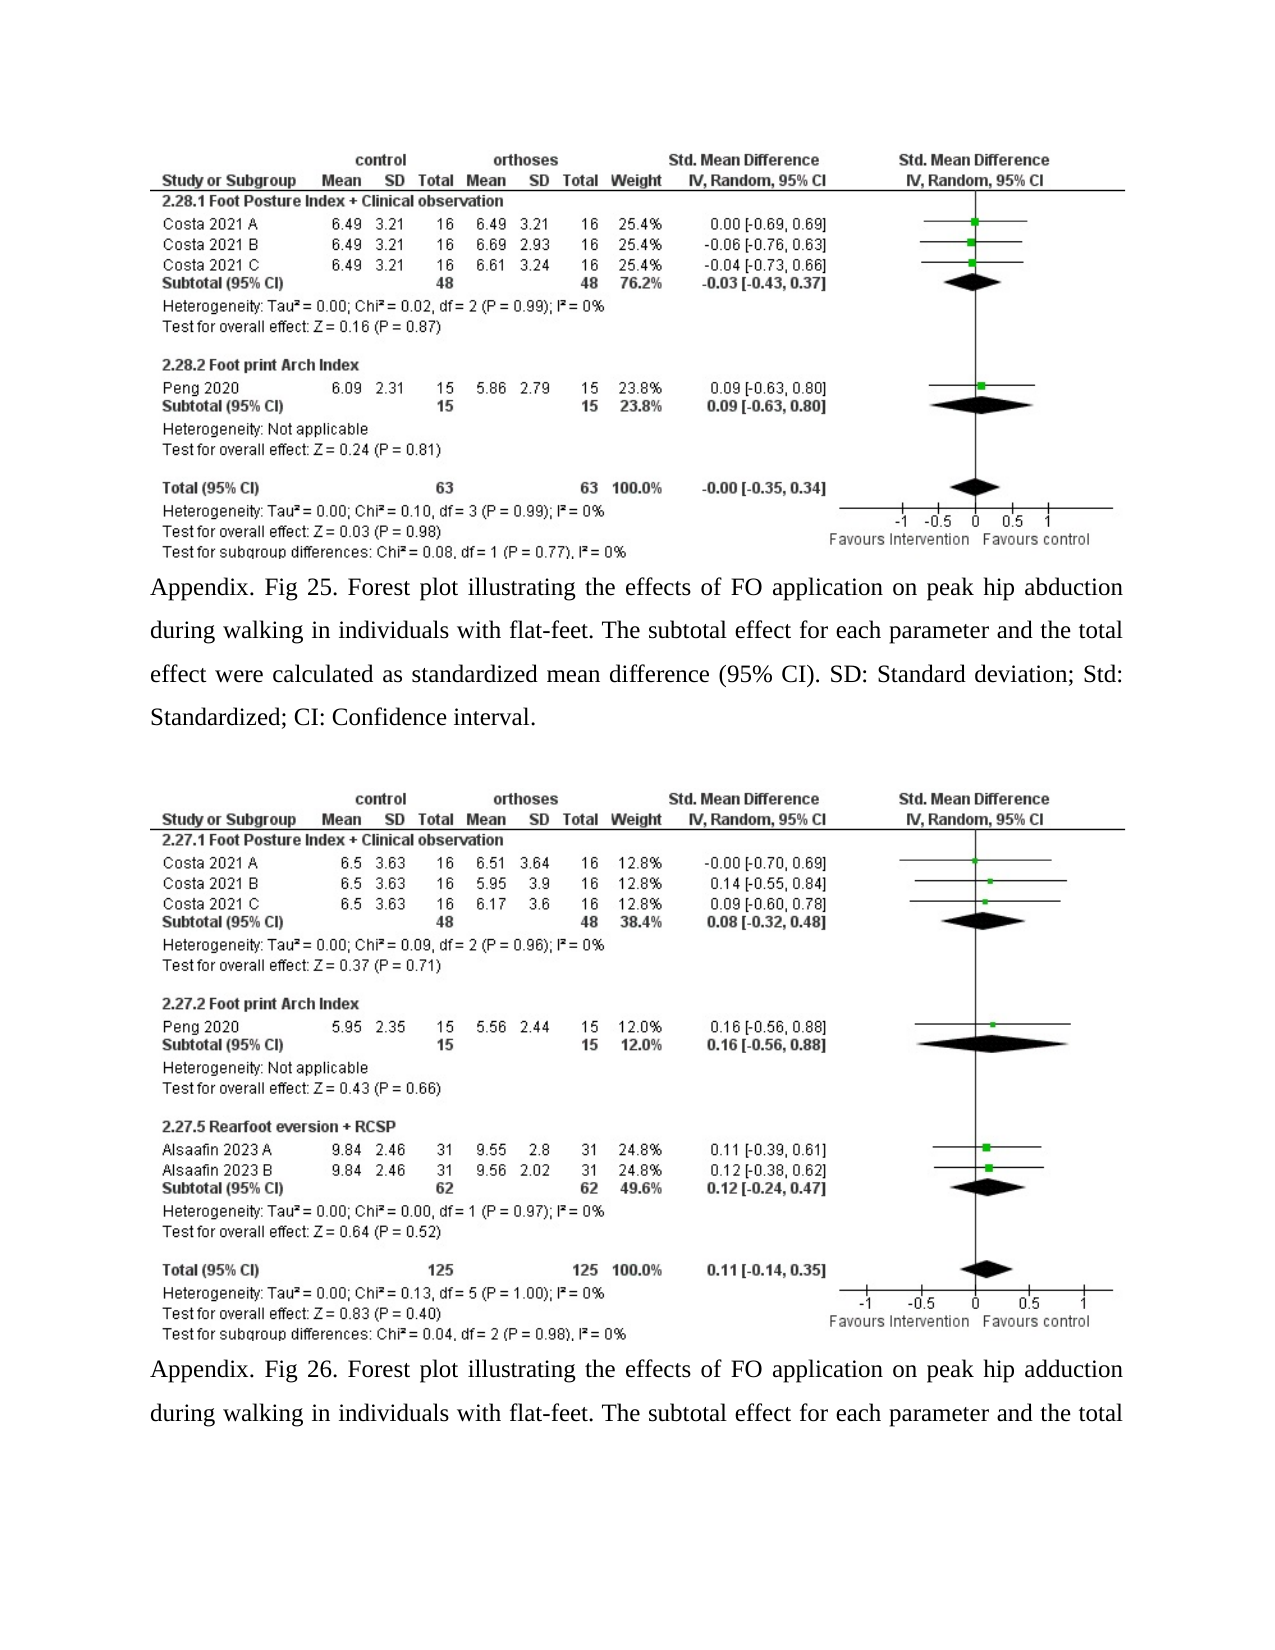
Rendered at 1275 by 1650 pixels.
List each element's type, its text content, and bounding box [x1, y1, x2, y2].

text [150, 1354, 1125, 1426]
text Appendix. Fig 25. Forest plot illustrating the effects of FO application on peak hip abduction during walking in individuals with flat-feet. The subtotal effect for each parameter and the total effect were calculated as standardized mean difference (95% CI). SD: Standard deviation; Std: Standardized; CI: Confidence interval. [150, 572, 1125, 731]
picture [150, 150, 1125, 559]
picture [150, 788, 1125, 1341]
